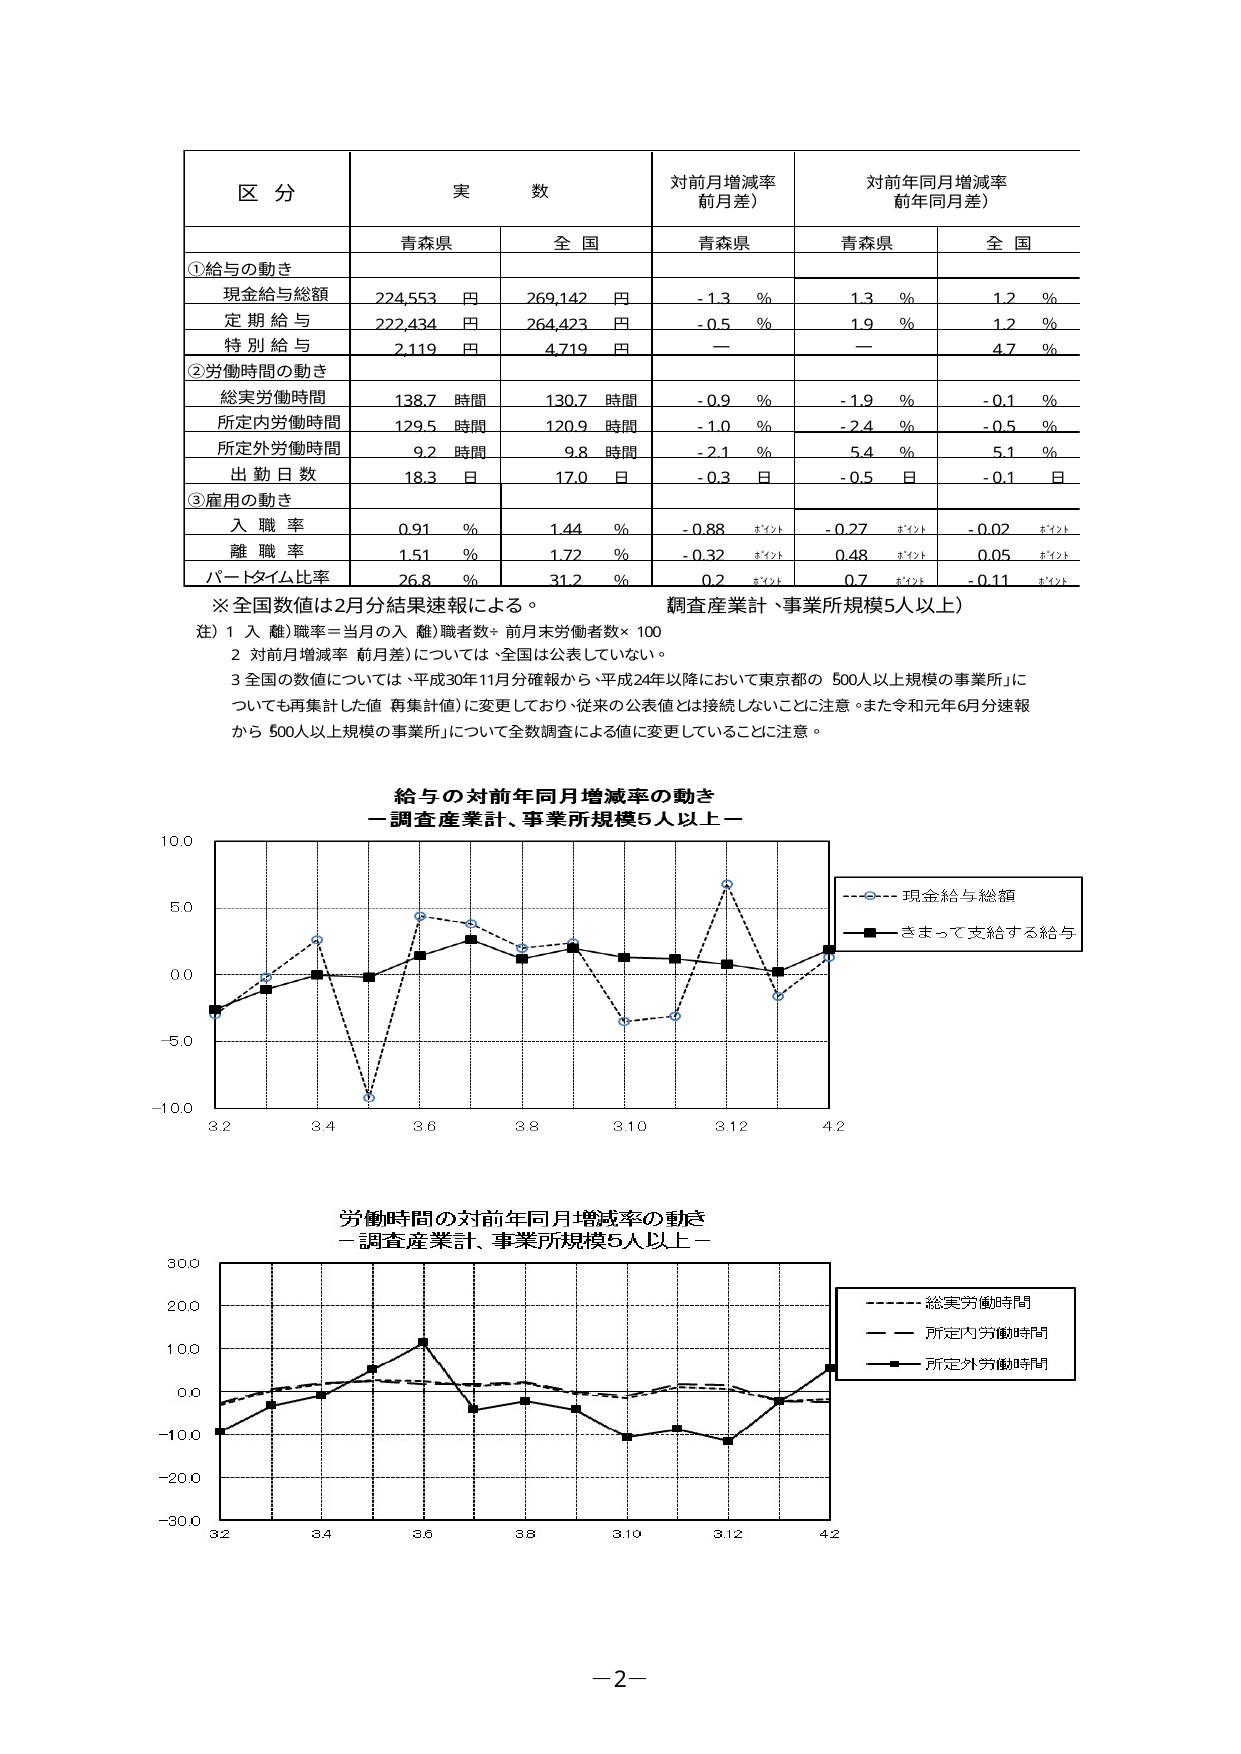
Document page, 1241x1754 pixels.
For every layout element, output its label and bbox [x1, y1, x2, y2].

picture [142, 1194, 1084, 1565]
picture [142, 776, 1089, 1147]
